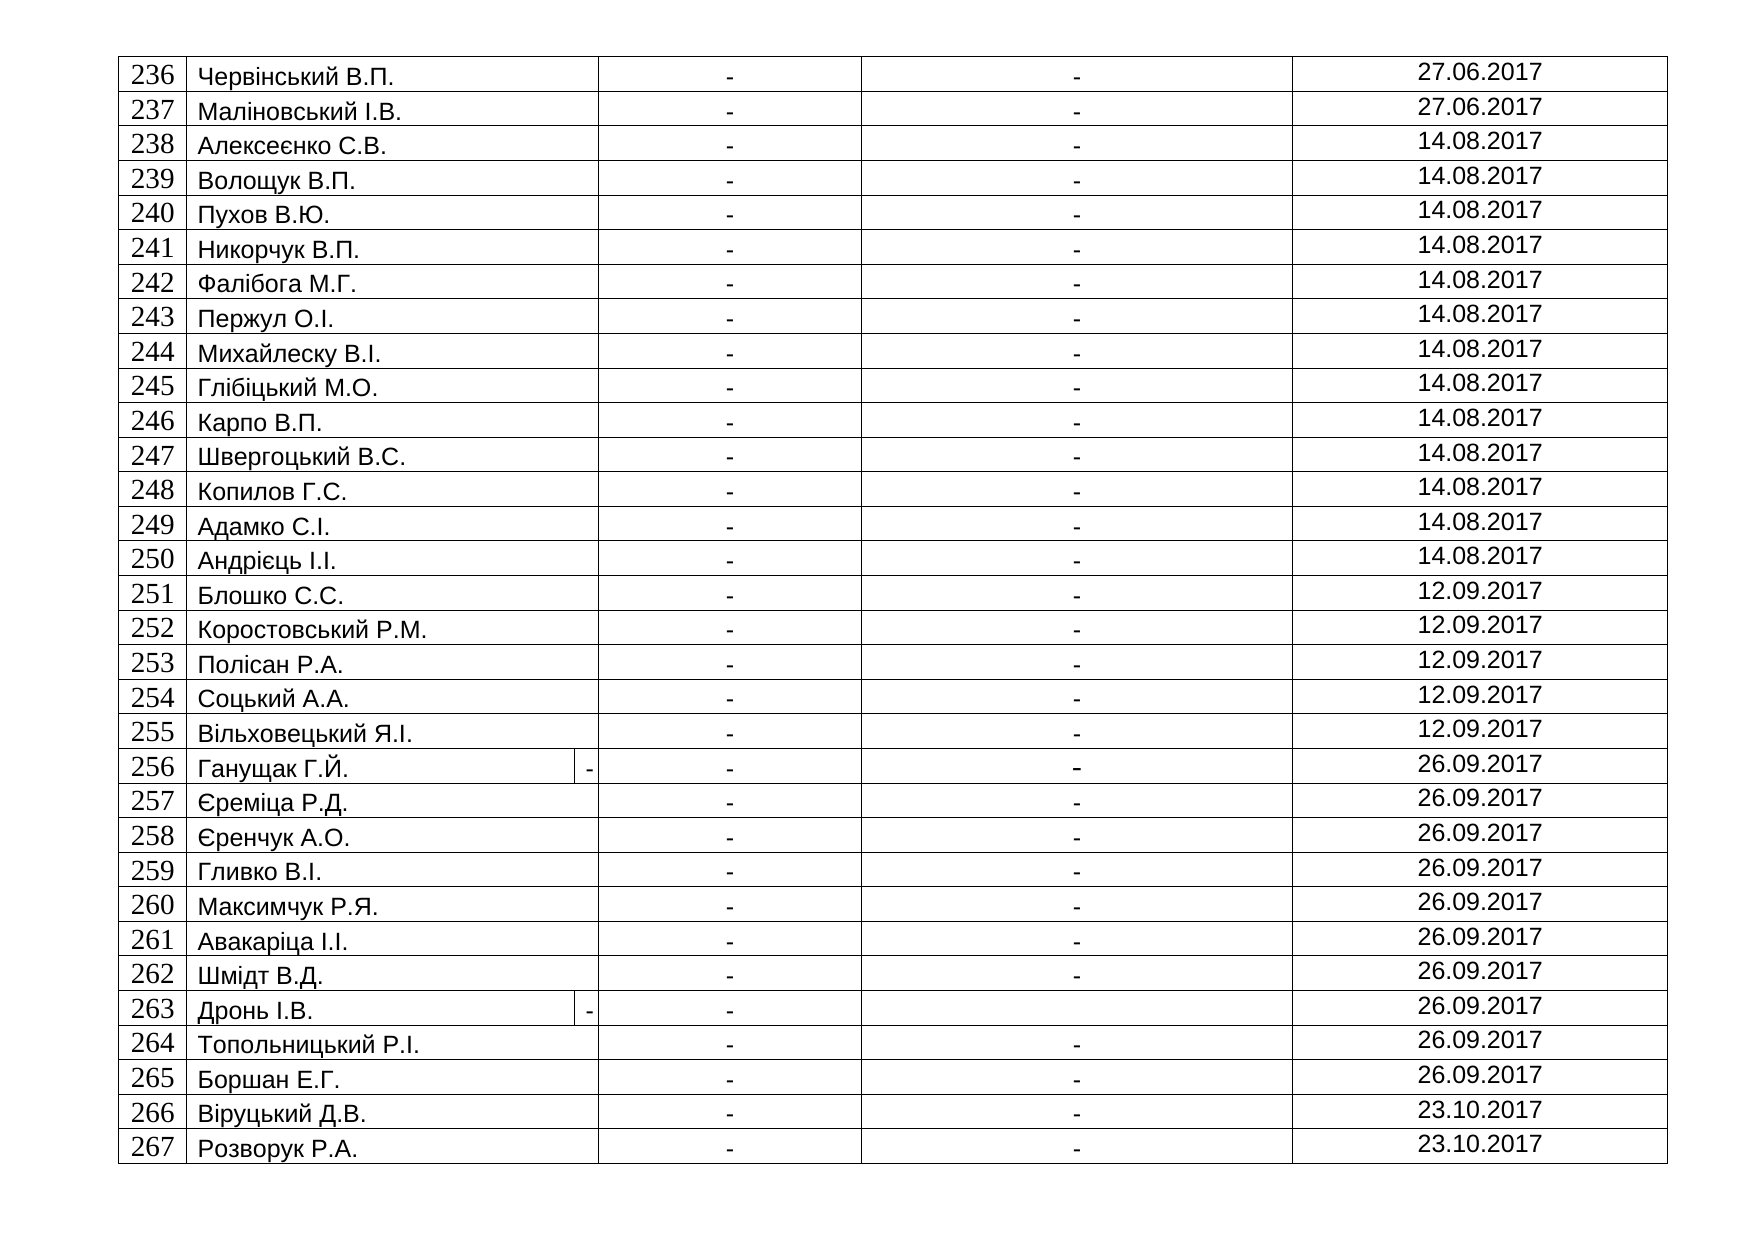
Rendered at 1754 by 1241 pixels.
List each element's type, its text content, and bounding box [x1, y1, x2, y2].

table_cell Андрієць І.І. [187, 541, 598, 575]
table_cell 247 [119, 438, 186, 471]
table_cell - [862, 1095, 1292, 1128]
table_cell 251 [119, 576, 186, 609]
table_cell 14.08.2017 [1293, 334, 1667, 367]
table_cell 27.06.2017 [1293, 57, 1667, 91]
table_cell Михайлеску В.І. [187, 334, 598, 367]
table_cell 245 [119, 369, 186, 402]
table_cell Швергоцький В.С. [187, 438, 598, 471]
table_cell 26.09.2017 [1293, 784, 1667, 817]
table_cell - [862, 680, 1292, 713]
table_cell - [599, 818, 861, 852]
table_cell - [599, 645, 861, 679]
table_cell - [599, 1129, 861, 1163]
table_cell - [599, 334, 861, 367]
table_cell - [862, 196, 1292, 229]
table_cell Карпо В.П. [187, 403, 598, 437]
table_cell Боршан Е.Г. [187, 1060, 598, 1094]
table_cell Вільховецький Я.І. [187, 714, 598, 748]
table_cell - [599, 1060, 861, 1094]
table_cell 14.08.2017 [1293, 403, 1667, 437]
table_cell - [862, 1060, 1292, 1094]
table_cell 239 [119, 161, 186, 194]
table_cell - [599, 680, 861, 713]
table_cell - [599, 438, 861, 471]
table_cell 244 [119, 334, 186, 367]
table_cell - [599, 991, 861, 1024]
table_cell - [862, 784, 1292, 817]
table_cell - [599, 922, 861, 955]
table_cell 12.09.2017 [1293, 611, 1667, 644]
table_cell 14.08.2017 [1293, 472, 1667, 506]
table_cell - [862, 749, 1292, 782]
table_cell - [862, 714, 1292, 748]
table_cell 27.06.2017 [1293, 92, 1667, 125]
table_cell Никорчук В.П. [187, 230, 598, 264]
table_cell - [862, 57, 1292, 91]
table_cell - [599, 611, 861, 644]
table_cell [862, 991, 1292, 1024]
table_cell - [599, 92, 861, 125]
table_cell 261 [119, 922, 186, 955]
table_cell Ганущак Г.Й. [187, 749, 574, 782]
table_cell - [599, 472, 861, 506]
table_cell 26.09.2017 [1293, 818, 1667, 852]
table_cell - [599, 853, 861, 886]
table_cell - [862, 265, 1292, 298]
table_cell 23.10.2017 [1293, 1129, 1667, 1163]
table_cell 249 [119, 507, 186, 540]
table_cell 248 [119, 472, 186, 506]
table_cell 26.09.2017 [1293, 991, 1667, 1024]
table_cell 14.08.2017 [1293, 230, 1667, 264]
table_cell 26.09.2017 [1293, 1060, 1667, 1094]
table_cell 253 [119, 645, 186, 679]
table_cell - [599, 749, 861, 782]
table_cell - [862, 956, 1292, 990]
table_cell - [599, 784, 861, 817]
table_cell - [862, 299, 1292, 333]
table_cell - [862, 334, 1292, 367]
table_cell 12.09.2017 [1293, 680, 1667, 713]
table_cell - [599, 230, 861, 264]
table_cell Пержул О.І. [187, 299, 598, 333]
table_cell 14.08.2017 [1293, 126, 1667, 160]
table_cell - [599, 576, 861, 609]
table_cell 246 [119, 403, 186, 437]
table_cell 242 [119, 265, 186, 298]
table_cell Авакаріца І.І. [187, 922, 598, 955]
table_cell Пухов В.Ю. [187, 196, 598, 229]
table_cell 257 [119, 784, 186, 817]
table_cell - [862, 853, 1292, 886]
table_cell - [862, 161, 1292, 194]
table_cell 26.09.2017 [1293, 853, 1667, 886]
table_cell 14.08.2017 [1293, 541, 1667, 575]
table_cell 26.09.2017 [1293, 887, 1667, 921]
table_cell Дронь І.В. [187, 991, 574, 1024]
table_cell 26.09.2017 [1293, 922, 1667, 955]
table_cell Блошко С.С. [187, 576, 598, 609]
table_cell 240 [119, 196, 186, 229]
table_cell 237 [119, 92, 186, 125]
table_cell 14.08.2017 [1293, 196, 1667, 229]
table_cell 255 [119, 714, 186, 748]
table_cell 26.09.2017 [1293, 1026, 1667, 1059]
table_cell - [862, 818, 1292, 852]
table_cell Полісан Р.А. [187, 645, 598, 679]
table_cell Максимчук Р.Я. [187, 887, 598, 921]
table_cell Копилов Г.С. [187, 472, 598, 506]
table_cell 262 [119, 956, 186, 990]
table_cell 265 [119, 1060, 186, 1094]
table_cell 12.09.2017 [1293, 714, 1667, 748]
table_cell - [599, 126, 861, 160]
table_cell 267 [119, 1129, 186, 1163]
table_cell Алексеєнко С.В. [187, 126, 598, 160]
table_cell 243 [119, 299, 186, 333]
table_cell 258 [119, 818, 186, 852]
table_cell 263 [119, 991, 186, 1024]
table_cell 23.10.2017 [1293, 1095, 1667, 1128]
table_cell - [575, 749, 598, 782]
table_cell - [862, 922, 1292, 955]
table_cell - [599, 161, 861, 194]
table_cell Віруцький Д.В. [187, 1095, 598, 1128]
table_cell - [862, 645, 1292, 679]
table_cell 252 [119, 611, 186, 644]
table_cell 238 [119, 126, 186, 160]
table_cell - [862, 126, 1292, 160]
table_cell 14.08.2017 [1293, 438, 1667, 471]
table_cell 266 [119, 1095, 186, 1128]
table_cell Гливко В.І. [187, 853, 598, 886]
table_cell 14.08.2017 [1293, 507, 1667, 540]
table_cell - [862, 1026, 1292, 1059]
table_cell - [599, 265, 861, 298]
table_cell 12.09.2017 [1293, 576, 1667, 609]
table_cell 14.08.2017 [1293, 369, 1667, 402]
table_cell Коростовський Р.М. [187, 611, 598, 644]
table_cell - [862, 403, 1292, 437]
table_cell - [862, 92, 1292, 125]
table_cell - [862, 230, 1292, 264]
table_cell Фалібога М.Г. [187, 265, 598, 298]
table_cell Волощук В.П. [187, 161, 598, 194]
table_cell - [599, 369, 861, 402]
table_cell Глібіцький М.О. [187, 369, 598, 402]
table_cell 12.09.2017 [1293, 645, 1667, 679]
table_cell - [862, 1129, 1292, 1163]
table_cell - [599, 299, 861, 333]
table_cell 250 [119, 541, 186, 575]
table_cell Єреміца Р.Д. [187, 784, 598, 817]
table_cell - [599, 196, 861, 229]
table_cell 259 [119, 853, 186, 886]
table_cell - [862, 438, 1292, 471]
table_cell - [862, 472, 1292, 506]
table_cell Адамко С.І. [187, 507, 598, 540]
table_cell 236 [119, 57, 186, 91]
table_cell 14.08.2017 [1293, 161, 1667, 194]
table_cell 260 [119, 887, 186, 921]
table_cell Топольницький Р.І. [187, 1026, 598, 1059]
table_cell - [862, 611, 1292, 644]
table_cell - [599, 403, 861, 437]
table_cell - [599, 1026, 861, 1059]
table_cell Маліновський І.В. [187, 92, 598, 125]
table_cell 256 [119, 749, 186, 782]
table_cell 14.08.2017 [1293, 299, 1667, 333]
table_cell Шмідт В.Д. [187, 956, 598, 990]
table_cell - [862, 576, 1292, 609]
table_cell Розворук Р.А. [187, 1129, 598, 1163]
table_cell - [599, 714, 861, 748]
table_cell 26.09.2017 [1293, 749, 1667, 782]
table_cell 241 [119, 230, 186, 264]
table_cell - [599, 887, 861, 921]
table_cell 26.09.2017 [1293, 956, 1667, 990]
table_cell - [599, 1095, 861, 1128]
table_cell Червінський В.П. [187, 57, 598, 91]
table_cell 254 [119, 680, 186, 713]
table_cell - [862, 541, 1292, 575]
table_cell - [862, 507, 1292, 540]
table_cell 14.08.2017 [1293, 265, 1667, 298]
table_cell Соцький А.А. [187, 680, 598, 713]
table_cell - [862, 887, 1292, 921]
table_cell Єренчук А.О. [187, 818, 598, 852]
table_cell - [599, 57, 861, 91]
table_cell - [599, 956, 861, 990]
table_cell - [599, 507, 861, 540]
table_cell - [862, 369, 1292, 402]
table_cell 264 [119, 1026, 186, 1059]
table_cell - [575, 991, 598, 1024]
table_cell - [599, 541, 861, 575]
